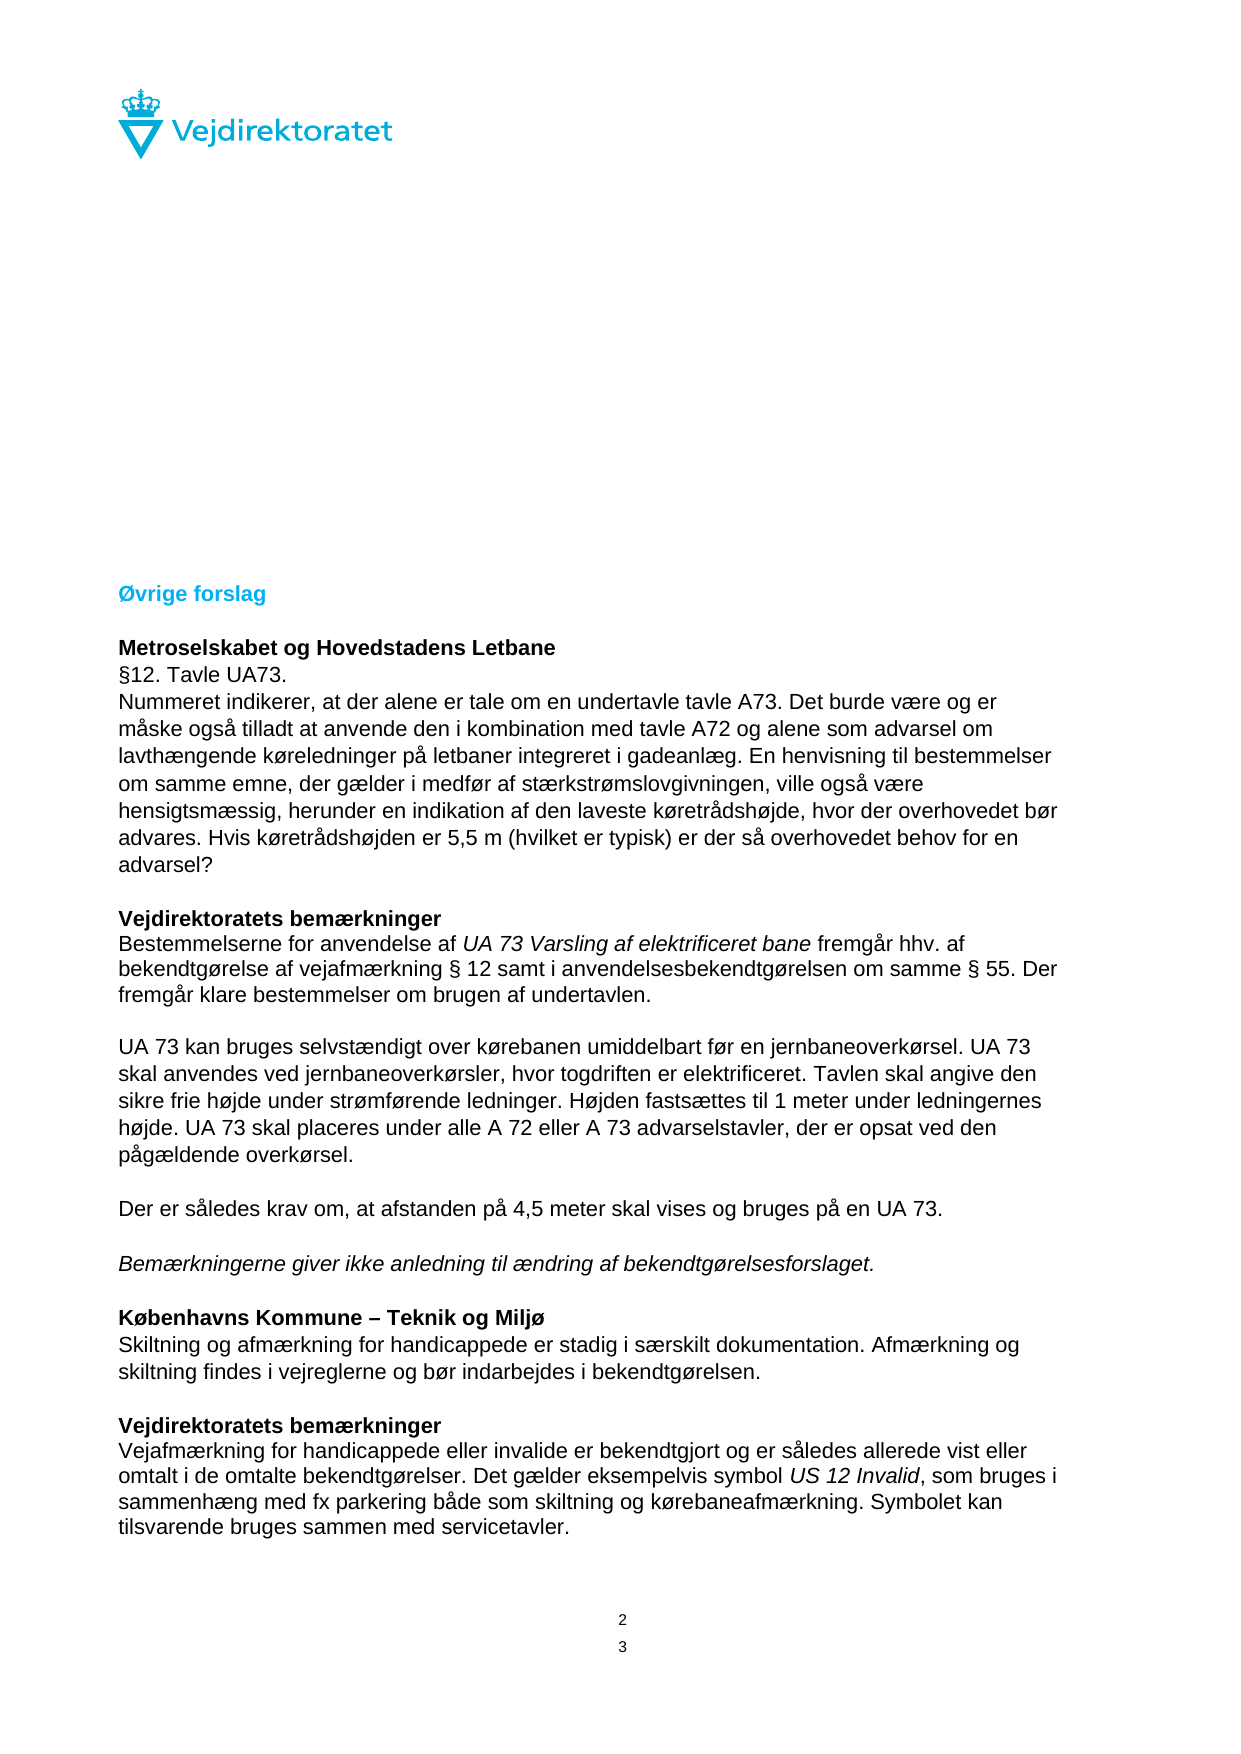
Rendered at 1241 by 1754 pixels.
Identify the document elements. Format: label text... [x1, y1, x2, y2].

text Vejdirektoratets bemærkninger [118, 1411, 1063, 1438]
text Metroselskabet og Hovedstadens Letbane [118, 633, 1063, 660]
text §12. Tavle UA73. [118, 660, 1063, 687]
text Nummeret indikerer, at der alene er tale om en undertavle tavle A73. Det burde være og er måske også tilladt at anvende den i kombination med tavle A72 og alene som advarsel om lavthængende køreledninger på letbaner integreret i gadeanlæg. En henvisning til bestemmelser om samme emne, der gælder i medfør af stærkstrømslovgivningen, ville også være hensigtsmæssig, herunder en indikation af den laveste køretrådshøjde, hvor der overhovedet bør advares. Hvis køretrådshøjden er 5,5 m (hvilket er typisk) er der så overhovedet behov for en advarsel? [118, 687, 1063, 877]
text Skiltning og afmærkning for handicappede er stadig i særskilt dokumentation. Afmærkning og skiltning findes i vejreglerne og bør indarbejdes i bekendtgørelsen. [118, 1330, 1063, 1384]
text Bestemmelserne for anvendelse af UA 73 Varsling af elektrificeret bane fremgår hhv. af bekendtgørelse af vejafmærkning § 12 samt i anvendelsesbekendtgørelsen om samme § 55. Der fremgår klare bestemmelser om brugen af undertavlen. [118, 931, 1063, 1007]
text Øvrige forslag [118, 579, 1063, 606]
text Københavns Kommune – Teknik og Miljø [118, 1303, 1063, 1330]
text Vejafmærkning for handicappede eller invalide er bekendtgjort og er således allerede vist eller omtalt i de omtalte bekendtgørelser. Det gælder eksempelvis symbol US 12 Invalid, som bruges i sammenhæng med fx parkering både som skiltning og kørebaneafmærkning. Symbolet kan tilsvarende bruges sammen med servicetavler. [118, 1438, 1063, 1539]
text Vejdirektoratets bemærkninger [118, 904, 1063, 931]
text Der er således krav om, at afstanden på 4,5 meter skal vises og bruges på en UA 73. [118, 1194, 1063, 1221]
text Bemærkningerne giver ikke anledning til ændring af bekendtgørelsesforslaget. [118, 1248, 1063, 1276]
text UA 73 kan bruges selvstændigt over kørebanen umiddelbart før en jernbaneoverkørsel. UA 73 skal anvendes ved jernbaneoverkørsler, hvor togdriften er elektrificeret. Tavlen skal angive den sikre frie højde under strømførende ledninger. Højden fastsættes til 1 meter under ledningernes højde. UA 73 skal placeres under alle A 72 eller A 73 advarselstavler, der er opsat ved den pågældende overkørsel. [118, 1032, 1063, 1167]
